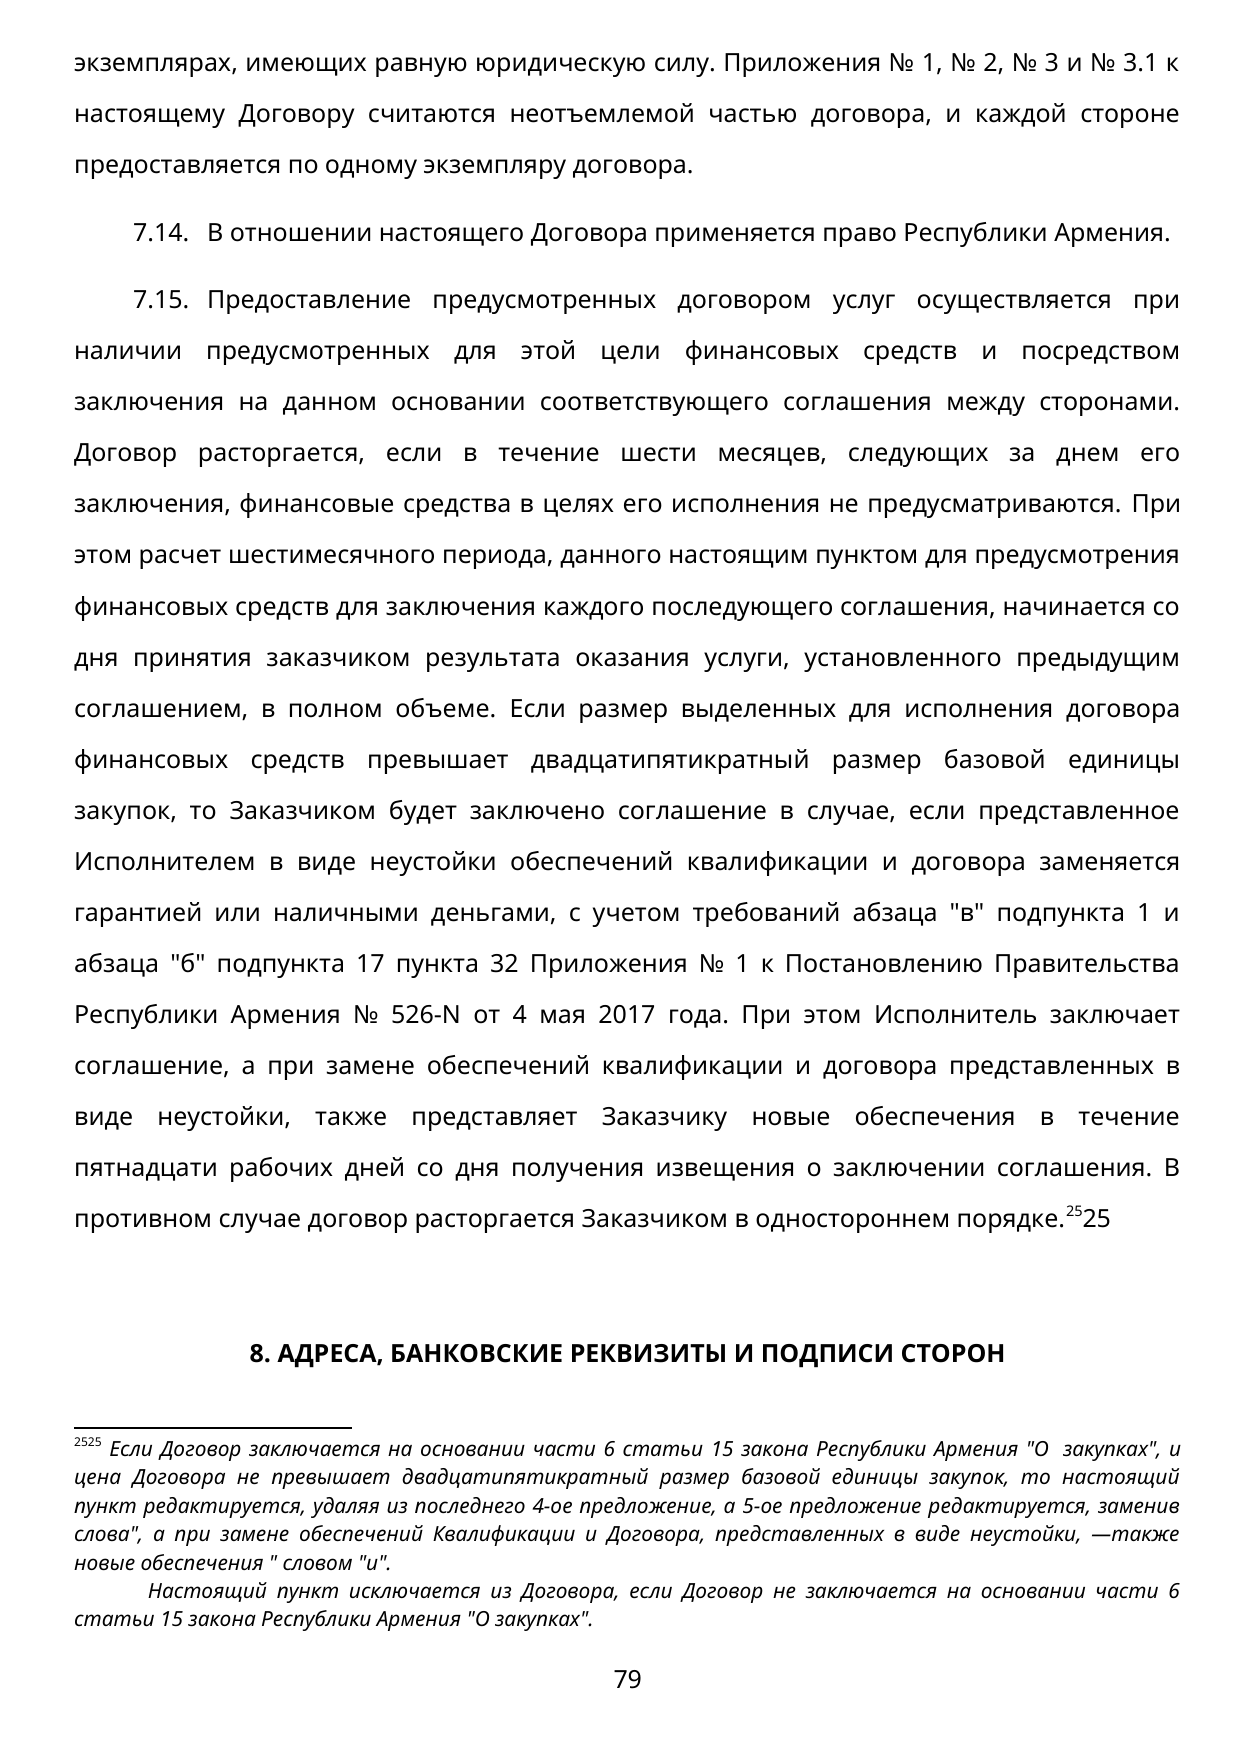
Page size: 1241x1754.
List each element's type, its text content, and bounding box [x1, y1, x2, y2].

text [74, 44, 1181, 181]
text 8. АДРЕСА, БАНКОВСКИЕ РЕКВИЗИТЫ И ПОДПИСИ СТОРОН [74, 1336, 1181, 1370]
text 7.15. Предоставление предусмотренных договором услуг осуществляется при наличии предусмотренных для этой цели финансовых средств и посредством заключения на данном основании соответствующего соглашения между сторонами. Договор расторгается, если в течение шести месяцев, следующих за днем его заключения, финансовые средства в целях его исполнения не предусматриваются. При этом расчет шестимесячного периода, данного настоящим пунктом для предусмотрения финансовых средств для заключения каждого последующего соглашения, начинается со дня принятия заказчиком результата оказания услуги, установленного предыдущим соглашением, в полном объеме. Если размер выделенных для исполнения договора финансовых средств превышает двадцатипятикратный размер базовой единицы закупок, то Заказчиком будет заключенo соглашение в случае, если представленное Исполнителем в виде неустойки обеспечений квалификации и договора заменяется гарантией или наличными деньгами, с учетом требований абзаца "в" подпункта 1 и абзаца "б" подпункта 17 пункта 32 Приложения № 1 к Постановлению Правительства Республики Армения № 526-N от 4 мая 2017 года. При этом Исполнитель заключает соглашение, а при замене обеспечений квалификации и договора представленных в виде неустойки, также представляет Заказчику новые обеспечения в течение пятнадцати рабочих дней со дня получения извещения о заключении соглашения. В противном случае договор расторгается Заказчиком в одностороннем порядке.25 [74, 282, 1181, 1235]
text 7.14. В отношении настоящего Договора применяется право Республики Армения. [74, 214, 1181, 248]
